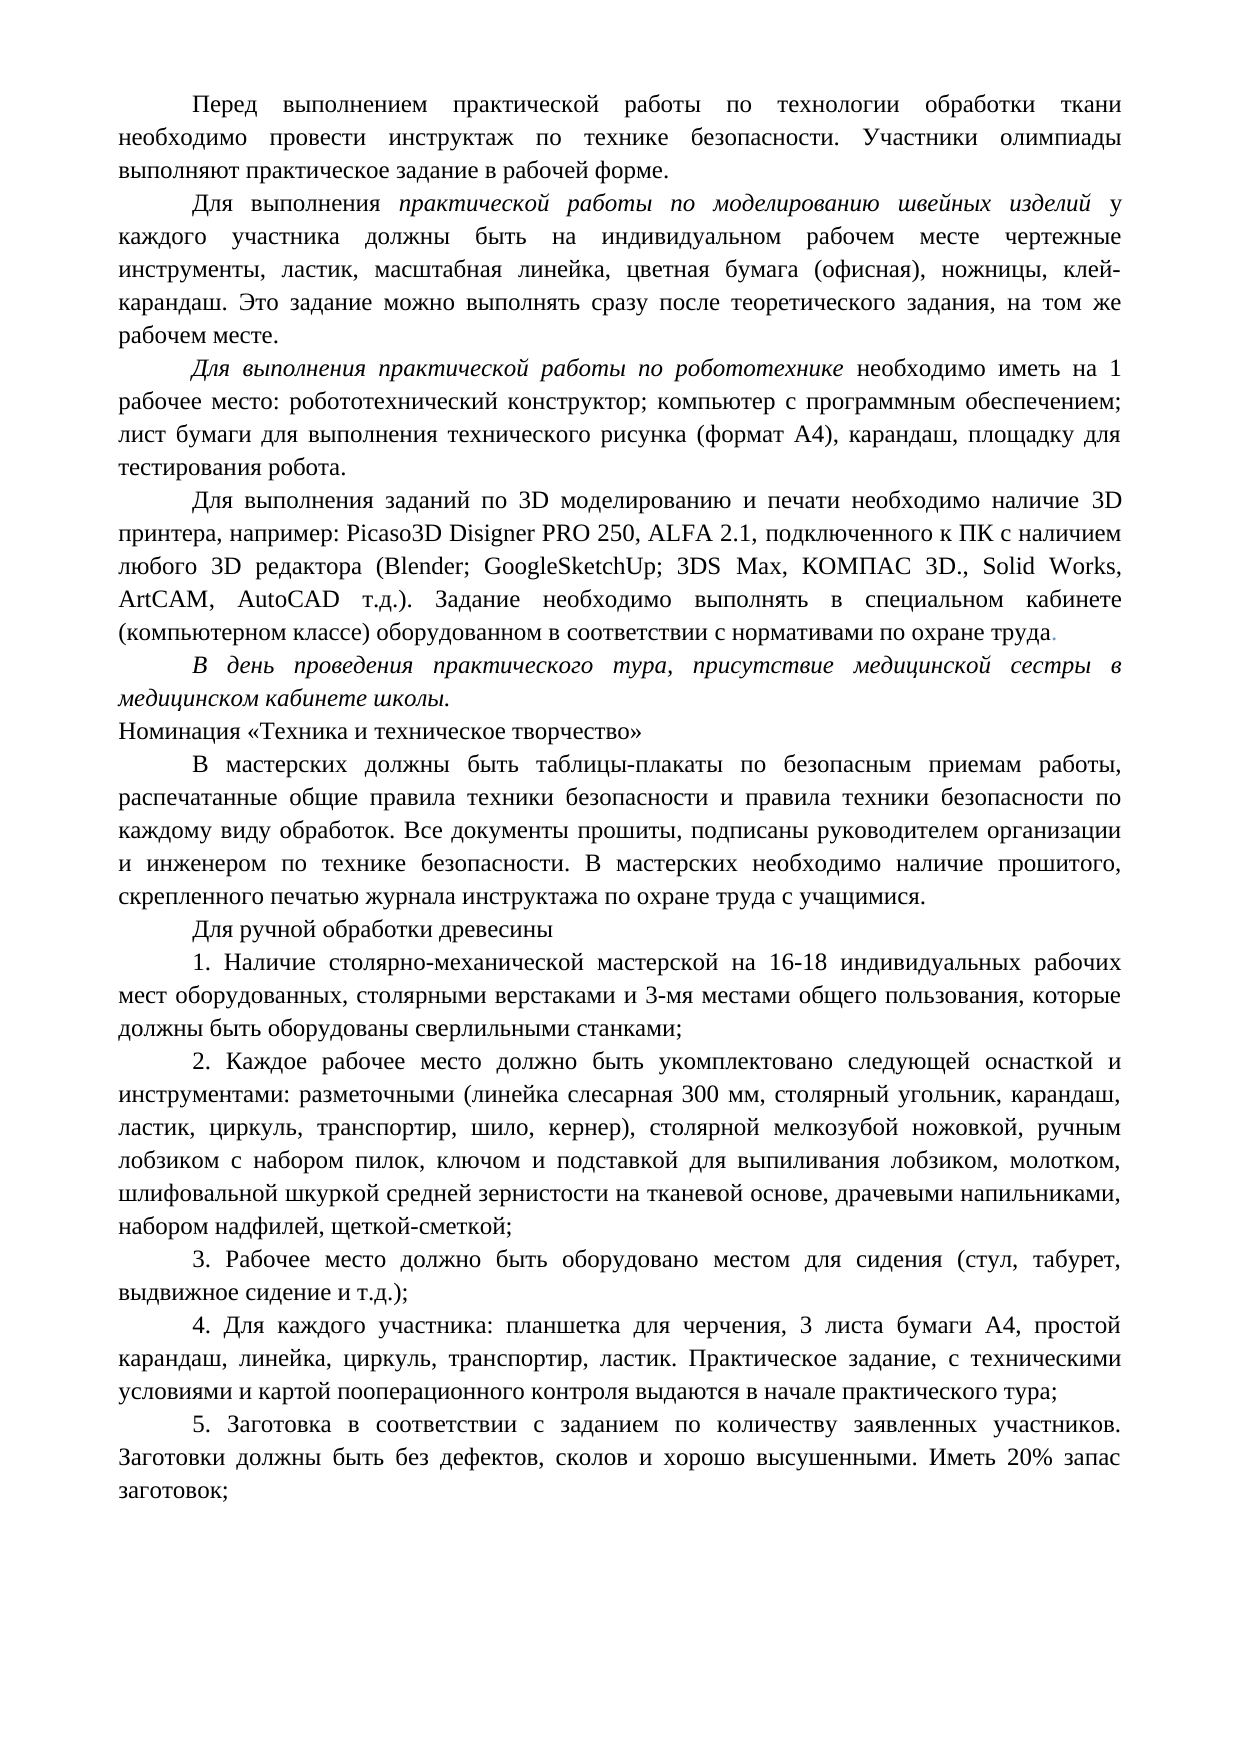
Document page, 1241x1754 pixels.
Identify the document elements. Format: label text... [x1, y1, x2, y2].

text 4. Для каждого участника: планшетка для черчения, 3 листа бумаги А4, простой карандаш, линейка, циркуль, транспортир, ластик. Практическое задание, с техническими условиями и картой пооперационного контроля выдаются в начале практического тура; [118, 1310, 1122, 1405]
text В мастерских должны быть таблицы-плакаты по безопасным приемам работы, распечатанные общие правила техники безопасности и правила техники безопасности по каждому виду обработок. Все документы прошиты, подписаны руководителем организации и инженером по технике безопасности. В мастерских необходимо наличие прошитого, скрепленного печатью журнала инструктажа по охране труда с учащимися. [118, 749, 1122, 910]
text Для выполнения практической работы по моделированию швейных изделий у каждого участника должны быть на индивидуальном рабочем месте чертежные инструменты, ластик, масштабная линейка, цветная бумага (офисная), ножницы, клей-карандаш. Это задание можно выполнять сразу после теоретического задания, на том же рабочем месте. [118, 188, 1122, 348]
text 2. Каждое рабочее место должно быть укомплектовано следующей оснасткой и инструментами: разметочными (линейка слесарная 300 мм, столярный угольник, карандаш, ластик, циркуль, транспортир, шило, кернер), столярной мелкозубой ножовкой, ручным лобзиком с набором пилок, ключом и подставкой для выпиливания лобзиком, молотком, шлифовальной шкуркой средней зернистости на тканевой основе, драчевыми напильниками, набором надфилей, щеткой-сметкой; [118, 1046, 1122, 1240]
text Перед выполнением практической работы по технологии обработки ткани необходимо провести инструктаж по технике безопасности. Участники олимпиады выполняют практическое задание в рабочей форме. [118, 89, 1122, 183]
text 5. Заготовка в соответствии с заданием по количеству заявленных участников. Заготовки должны быть без дефектов, сколов и хорошо высушенными. Иметь 20% запас заготовок; [118, 1409, 1122, 1504]
text Для ручной обработки древесины [118, 914, 1122, 943]
text Для выполнения практической работы по робототехнике необходимо иметь на 1 рабочее место: робототехнический конструктор; компьютер с программным обеспечением; лист бумаги для выполнения технического рисунка (формат А4), карандаш, площадку для тестирования робота. [118, 353, 1122, 481]
text 3. Рабочее место должно быть оборудовано местом для сидения (стул, табурет, выдвижное сидение и т.д.); [118, 1244, 1122, 1306]
text В день проведения практического тура, присутствие медицинской сестры в медицинском кабинете школы. [118, 650, 1122, 712]
text 1. Наличие столярно-механической мастерской на 16-18 индивидуальных рабочих мест оборудованных, столярными верстаками и 3-мя местами общего пользования, которые должны быть оборудованы сверлильными станками; [118, 947, 1122, 1042]
text Для выполнения заданий по 3D моделированию и печати необходимо наличие 3D принтера, например: Picaso3D Disigner PRO 250, ALFA 2.1, подключенного к ПК с наличием любого 3D редактора (Blender; GoogleSketchUp; 3DS Max, КОМПАС 3D., Solid Works, ArtCAM, AutoCAD т.д.). Задание необходимо выполнять в специальном кабинете (компьютерном классе) оборудованном в соответствии с нормативами по охране труда. [118, 485, 1122, 646]
text Номинация «Техника и техническое творчество» [118, 716, 1122, 745]
